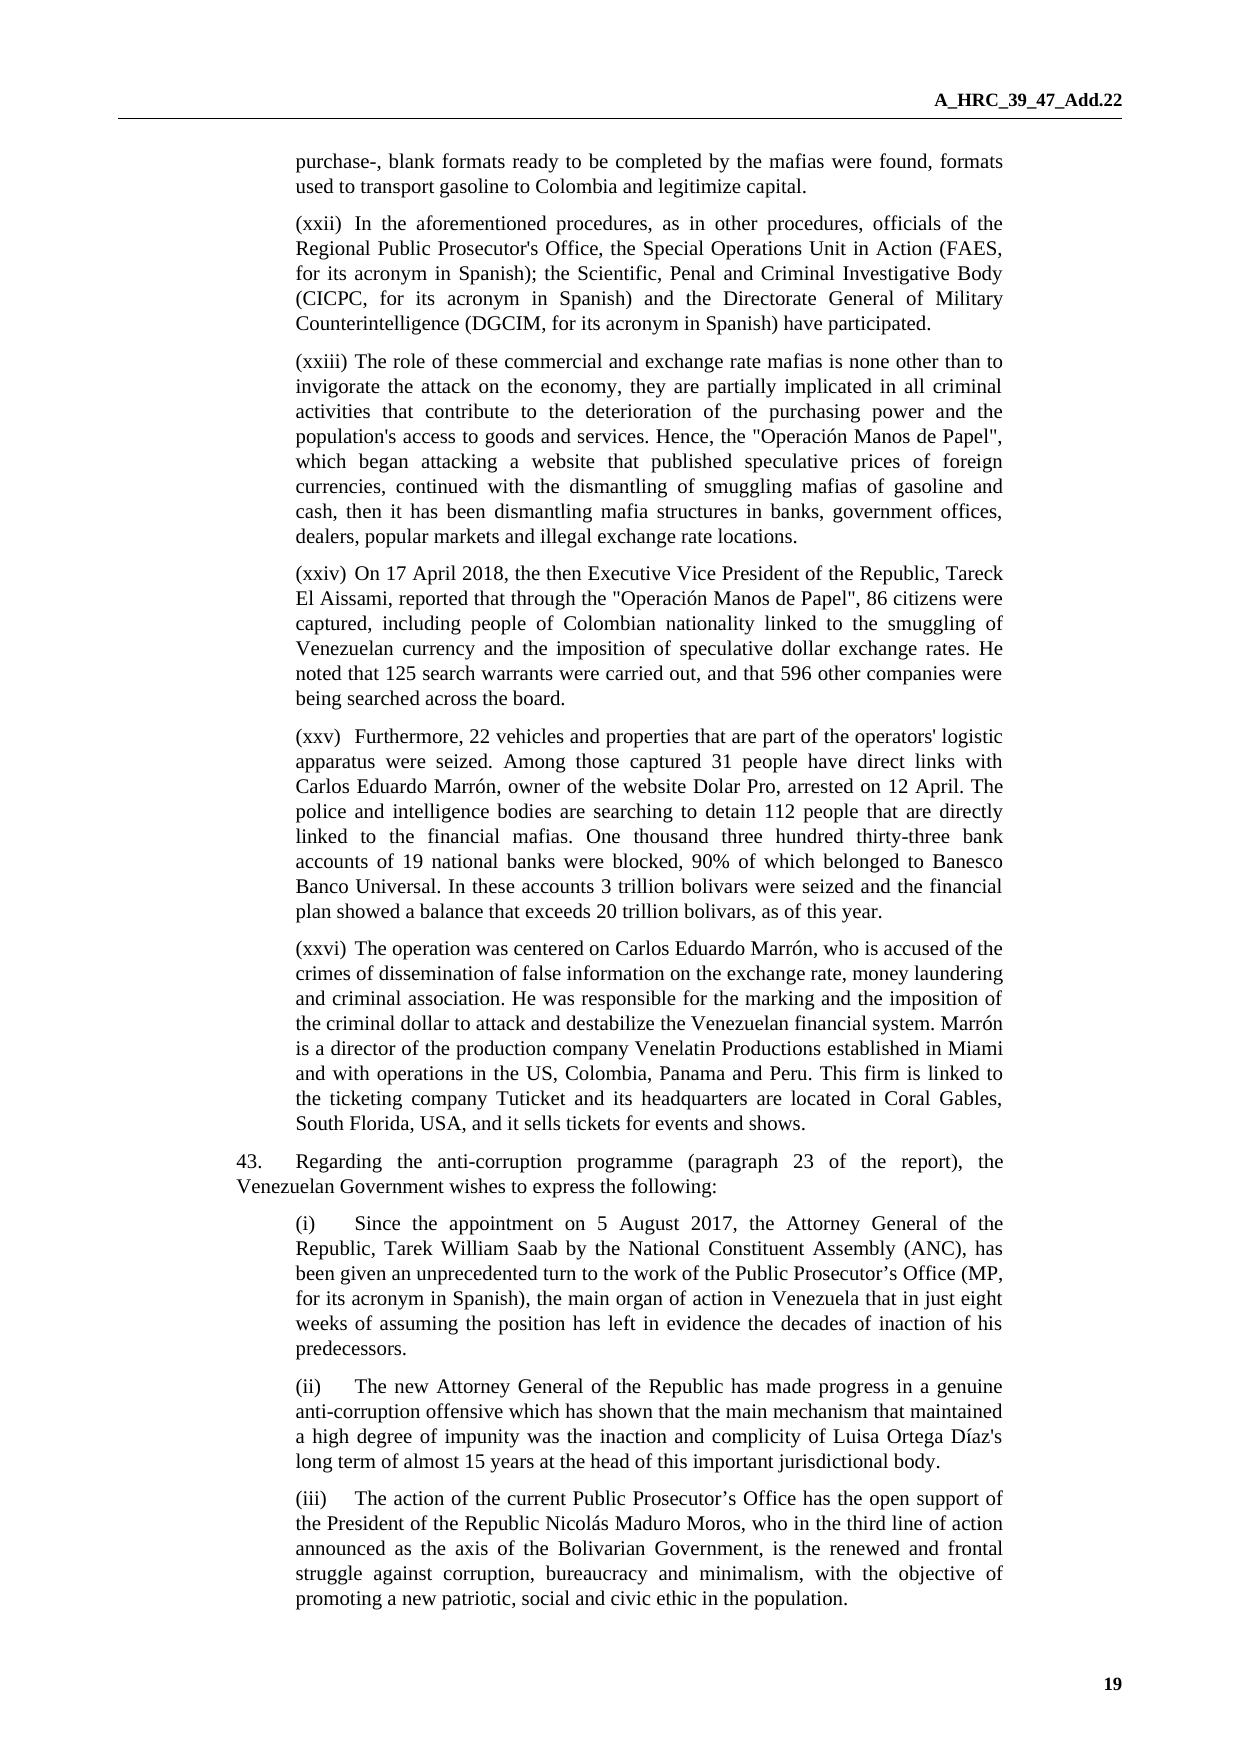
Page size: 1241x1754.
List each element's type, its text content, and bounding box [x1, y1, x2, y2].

list Furthermore, 22 vehicles and properties that are part of the operators' logistic apparatus were seized. Among those captured 31 people have direct links with Carlos Eduardo Marrón, owner of the website Dolar Pro, arrested on 12 April. The police and intelligence bodies are searching to detain 112 people that are directly linked to the financial mafias. One thousand three hundred thirty-three bank accounts of 19 national banks were blocked, 90% of which belonged to Banesco Banco Universal. In these accounts 3 trillion bolivars were seized and the financial plan showed a balance that exceeds 20 trillion bolivars, as of this year. [295, 723, 1004, 923]
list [295, 148, 1004, 198]
list The role of these commercial and exchange rate mafias is none other than to invigorate the attack on the economy, they are partially implicated in all criminal activities that contribute to the deterioration of the purchasing power and the population's access to goods and services. Hence, the "Operación Manos de Papel", which began attacking a website that published speculative prices of foreign currencies, continued with the dismantling of smuggling mafias of gasoline and cash, then it has been dismantling mafia structures in banks, government offices, dealers, popular markets and illegal exchange rate locations. [295, 348, 1004, 548]
list Since the appointment on 5 August 2017, the Attorney General of the Republic, Tarek William Saab by the National Constituent Assembly (ANC), has been given an unprecedented turn to the work of the Public Prosecutor’s Office (MP, for its acronym in Spanish), the main organ of action in Venezuela that in just eight weeks of assuming the position has left in evidence the decades of inaction of his predecessors. [295, 1210, 1004, 1360]
list Regarding the anti-corruption programme (paragraph 23 of the report), the Venezuelan Government wishes to express the following: [236, 1148, 1004, 1198]
list The new Attorney General of the Republic has made progress in a genuine anti-corruption offensive which has shown that the main mechanism that maintained a high degree of impunity was the inaction and complicity of Luisa Ortega Díaz's long term of almost 15 years at the head of this important jurisdictional body. [295, 1373, 1004, 1473]
list In the aforementioned procedures, as in other procedures, officials of the Regional Public Prosecutor's Office, the Special Operations Unit in Action (FAES, for its acronym in Spanish); the Scientific, Penal and Criminal Investigative Body (CICPC, for its acronym in Spanish) and the Directorate General of Military Counterintelligence (DGCIM, for its acronym in Spanish) have participated. [295, 210, 1004, 335]
list On 17 April 2018, the then Executive Vice President of the Republic, Tareck El Aissami, reported that through the "Operación Manos de Papel", 86 citizens were captured, including people of Colombian nationality linked to the smuggling of Venezuelan currency and the imposition of speculative dollar exchange rates. He noted that 125 search warrants were carried out, and that 596 other companies were being searched across the board. [295, 560, 1004, 710]
list The action of the current Public Prosecutor’s Office has the open support of the President of the Republic Nicolás Maduro Moros, who in the third line of action announced as the axis of the Bolivarian Government, is the renewed and frontal struggle against corruption, bureaucracy and minimalism, with the objective of promoting a new patriotic, social and civic ethic in the population. [295, 1485, 1004, 1610]
list The operation was centered on Carlos Eduardo Marrón, who is accused of the crimes of dissemination of false information on the exchange rate, money laundering and criminal association. He was responsible for the marking and the imposition of the criminal dollar to attack and destabilize the Venezuelan financial system. Marrón is a director of the production company Venelatin Productions established in Miami and with operations in the US, Colombia, Panama and Peru. This firm is linked to the ticketing company Tuticket and its headquarters are located in Coral Gables, South Florida, USA, and it sells tickets for events and shows. [295, 935, 1004, 1135]
